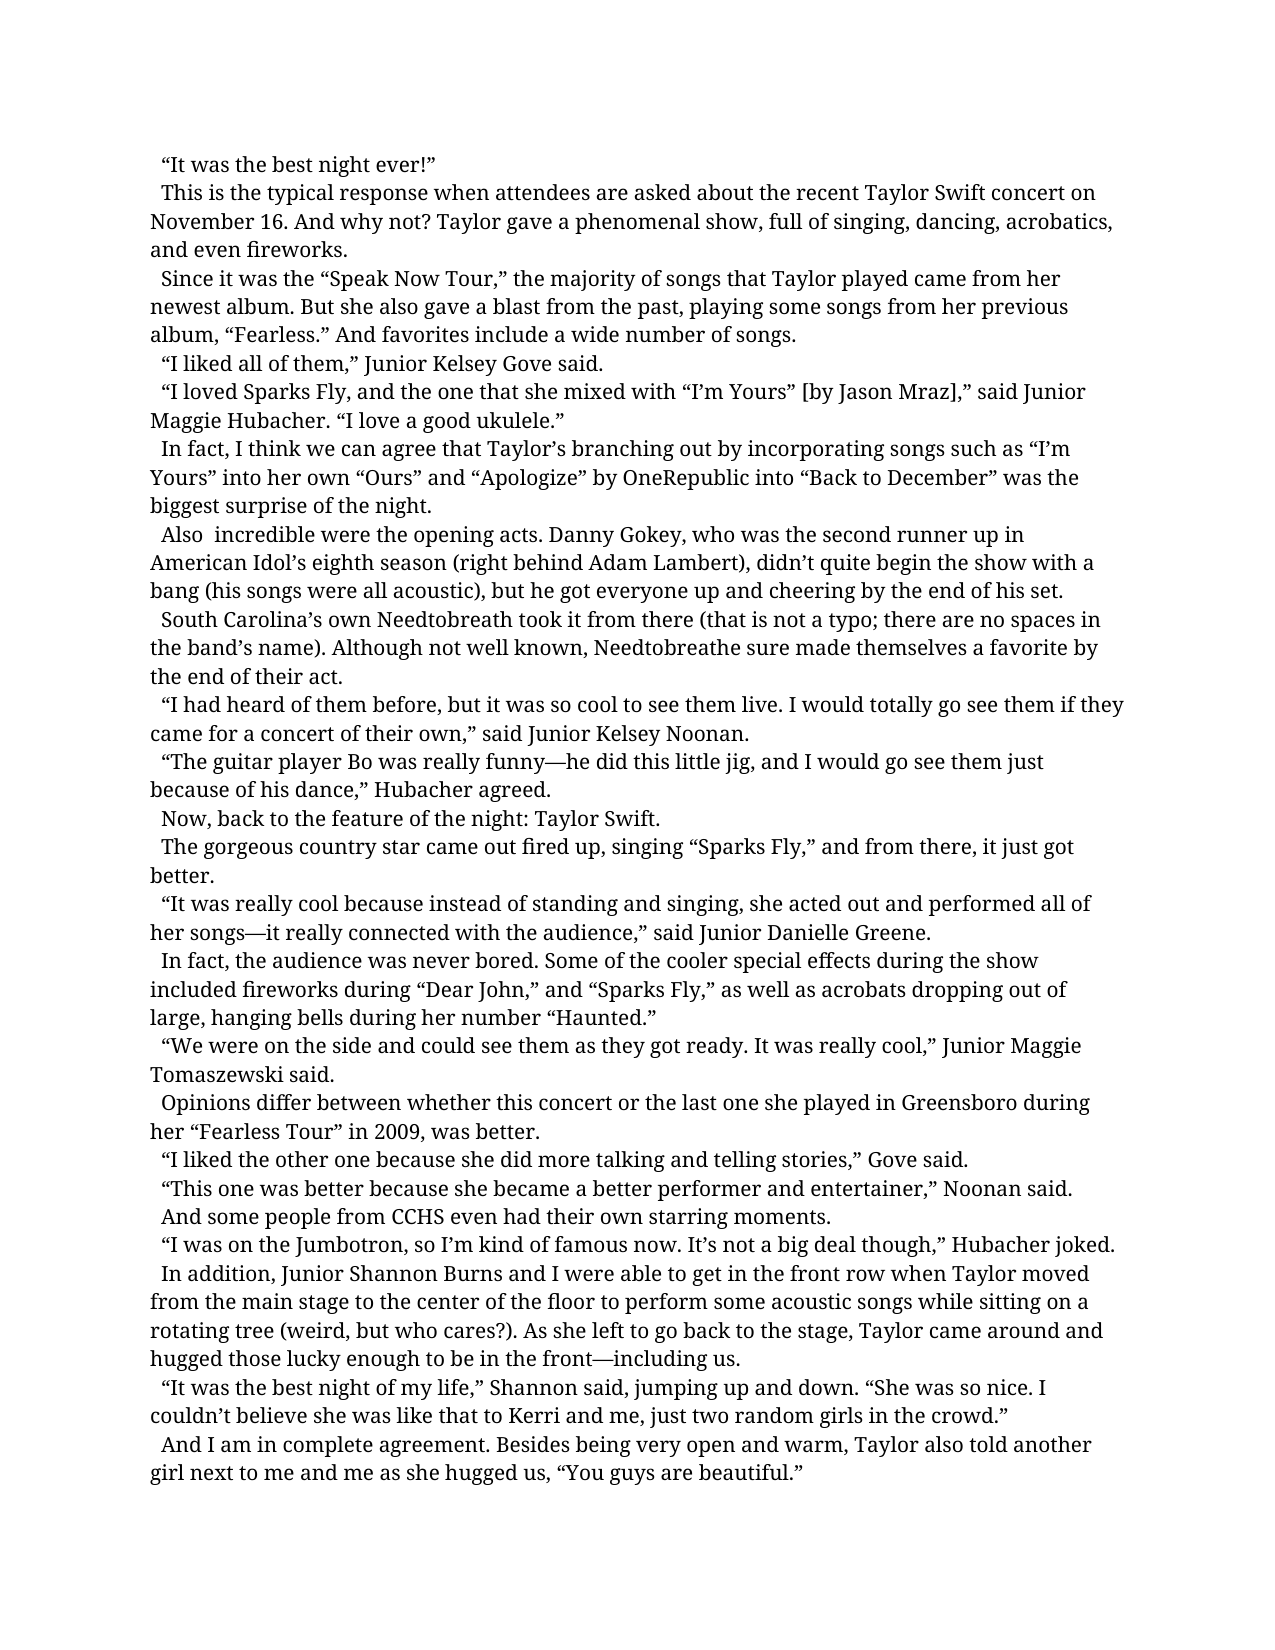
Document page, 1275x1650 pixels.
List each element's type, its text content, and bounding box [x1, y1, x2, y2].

text And I am in complete agreement. Besides being very open and warm, Taylor also told another girl next to me and me as she hugged us, “You guys are beautiful.” [150, 1430, 1125, 1487]
text Opinions differ between whether this concert or the last one she played in Greensboro during her “Fearless Tour” in 2009, was better. [150, 1088, 1125, 1145]
text In fact, the audience was never bored. Some of the cooler special effects during the show included fireworks during “Dear John,” and “Sparks Fly,” as well as acrobats dropping out of large, hanging bells during her number “Haunted.” [150, 946, 1125, 1032]
text “I had heard of them before, but it was so cool to see them live. I would totally go see them if they came for a concert of their own,” said Junior Kelsey Noonan. [150, 690, 1125, 747]
text “This one was better because she became a better performer and entertainer,” Noonan said. [150, 1174, 1125, 1202]
text In addition, Junior Shannon Burns and I were able to get in the front row when Taylor moved from the main stage to the center of the floor to perform some acoustic songs while sitting on a rotating tree (weird, but who cares?). As she left to go back to the stage, Taylor came around and hugged those lucky enough to be in the front—including us. [150, 1259, 1125, 1373]
text And some people from CCHS even had their own starring moments. [150, 1202, 1125, 1231]
text “It was the best night of my life,” Shannon said, jumping up and down. “She was so nice. I couldn’t believe she was like that to Kerri and me, just two random girls in the crowd.” [150, 1373, 1125, 1430]
text Also incredible were the opening acts. Danny Gokey, who was the second runner up in American Idol’s eighth season (right behind Adam Lambert), didn’t quite begin the show with a bang (his songs were all acoustic), but he got everyone up and cheering by the end of his set. [150, 520, 1125, 605]
text “I liked all of them,” Junior Kelsey Gove said. [150, 349, 1125, 377]
text This is the typical response when attendees are asked about the recent Taylor Swift concert on November 16. And why not? Taylor gave a phenomenal show, full of singing, dancing, acrobatics, and even fireworks. [150, 178, 1125, 264]
text South Carolina’s own Needtobreath took it from there (that is not a typo; there are no spaces in the band’s name). Although not well known, Needtobreathe sure made themselves a favorite by the end of their act. [150, 605, 1125, 690]
text “It was really cool because instead of standing and singing, she acted out and performed all of her songs—it really connected with the audience,” said Junior Danielle Greene. [150, 889, 1125, 946]
text In fact, I think we can agree that Taylor’s branching out by incorporating songs such as “I’m Yours” into her own “Ours” and “Apologize” by OneRepublic into “Back to December” was the biggest surprise of the night. [150, 434, 1125, 520]
text “It was the best night ever!” [150, 150, 1125, 178]
text “We were on the side and could see them as they got ready. It was really cool,” Junior Maggie Tomaszewski said. [150, 1032, 1125, 1088]
text “I liked the other one because she did more talking and telling stories,” Gove said. [150, 1145, 1125, 1174]
text Since it was the “Speak Now Tour,” the majority of songs that Taylor played came from her newest album. But she also gave a blast from the past, playing some songs from her previous album, “Fearless.” And favorites include a wide number of songs. [150, 264, 1125, 349]
text “The guitar player Bo was really funny—he did this little jig, and I would go see them just because of his dance,” Hubacher agreed. [150, 747, 1125, 804]
text Now, back to the feature of the night: Taylor Swift. [150, 804, 1125, 832]
text The gorgeous country star came out fired up, singing “Sparks Fly,” and from there, it just got better. [150, 832, 1125, 889]
text “I loved Sparks Fly, and the one that she mixed with “I’m Yours” [by Jason Mraz],” said Junior Maggie Hubacher. “I love a good ukulele.” [150, 377, 1125, 434]
text “I was on the Jumbotron, so I’m kind of famous now. It’s not a big deal though,” Hubacher joked. [150, 1231, 1125, 1259]
